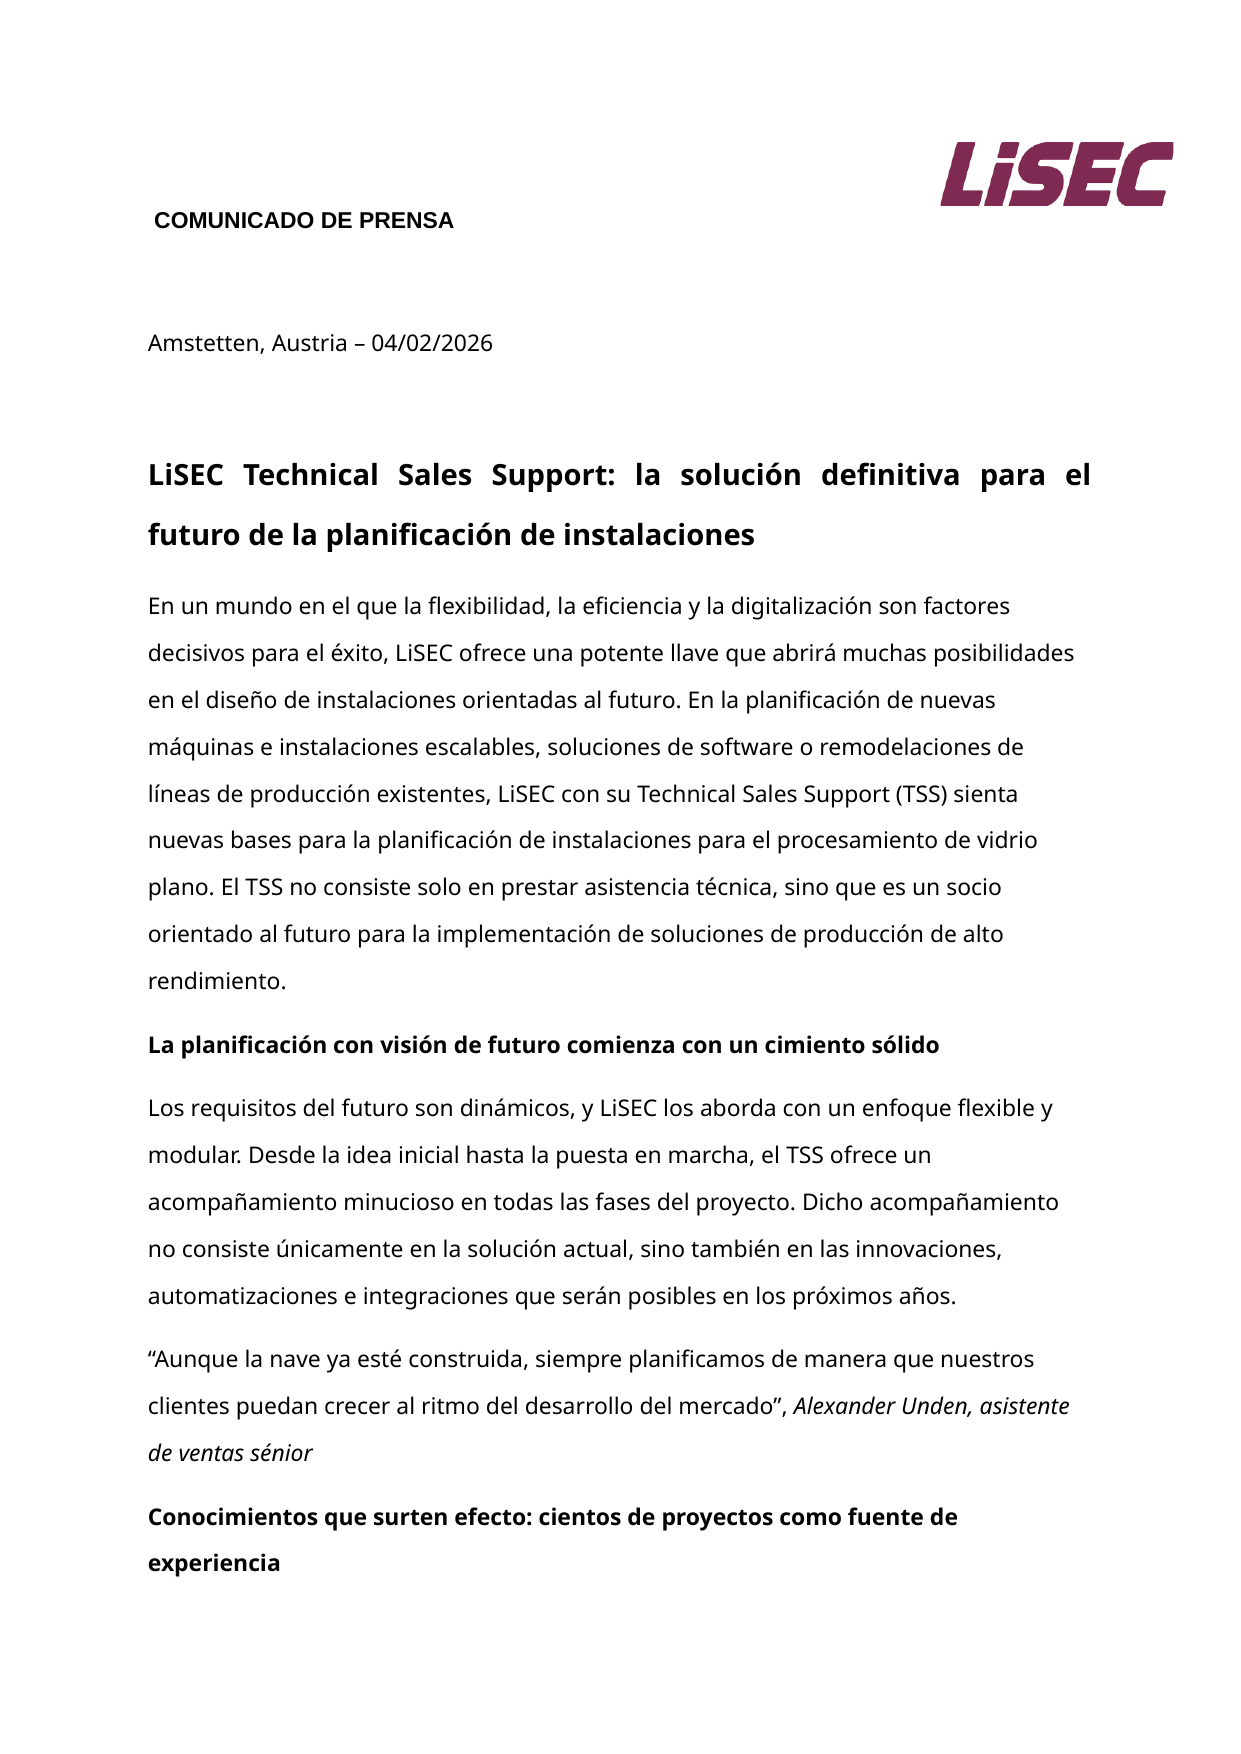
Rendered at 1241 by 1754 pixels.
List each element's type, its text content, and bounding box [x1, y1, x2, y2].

text Amstetten, Austria – 04/02/2026 [148, 327, 1093, 359]
text “Aunque la nave ya esté construida, siempre planificamos de manera que nuestros clientes puedan crecer al ritmo del desarrollo del mercado”, Alexander Unden, asistente de ventas sénior [148, 1343, 1093, 1468]
text Los requisitos del futuro son dinámicos, y LiSEC los aborda con un enfoque flexible y modular. Desde la idea inicial hasta la puesta en marcha, el TSS ofrece un acompañamiento minucioso en todas las fases del proyecto. Dicho acompañamiento no consiste únicamente en la solución actual, sino también en las innovaciones, automatizaciones e integraciones que serán posibles en los próximos años. [148, 1092, 1093, 1311]
picture [939, 142, 1173, 205]
text LiSEC Technical Sales Support: la solución definitiva para el futuro de la planificación de instalaciones [148, 454, 1093, 554]
text Conocimientos que surten efecto: cientos de proyectos como fuente de experiencia [148, 1501, 1093, 1579]
text En un mundo en el que la flexibilidad, la eficiencia y la digitalización son factores decisivos para el éxito, LiSEC ofrece una potente llave que abrirá muchas posibilidades en el diseño de instalaciones orientadas al futuro. En la planificación de nuevas máquinas e instalaciones escalables, soluciones de software o remodelaciones de líneas de producción existentes, LiSEC con su Technical Sales Support (TSS) sienta nuevas bases para la planificación de instalaciones para el procesamiento de vidrio plano. El TSS no consiste solo en prestar asistencia técnica, sino que es un socio orientado al futuro para la implementación de soluciones de producción de alto rendimiento. [148, 590, 1093, 996]
text La planificación con visión de futuro comienza con un cimiento sólido [148, 1029, 1093, 1060]
